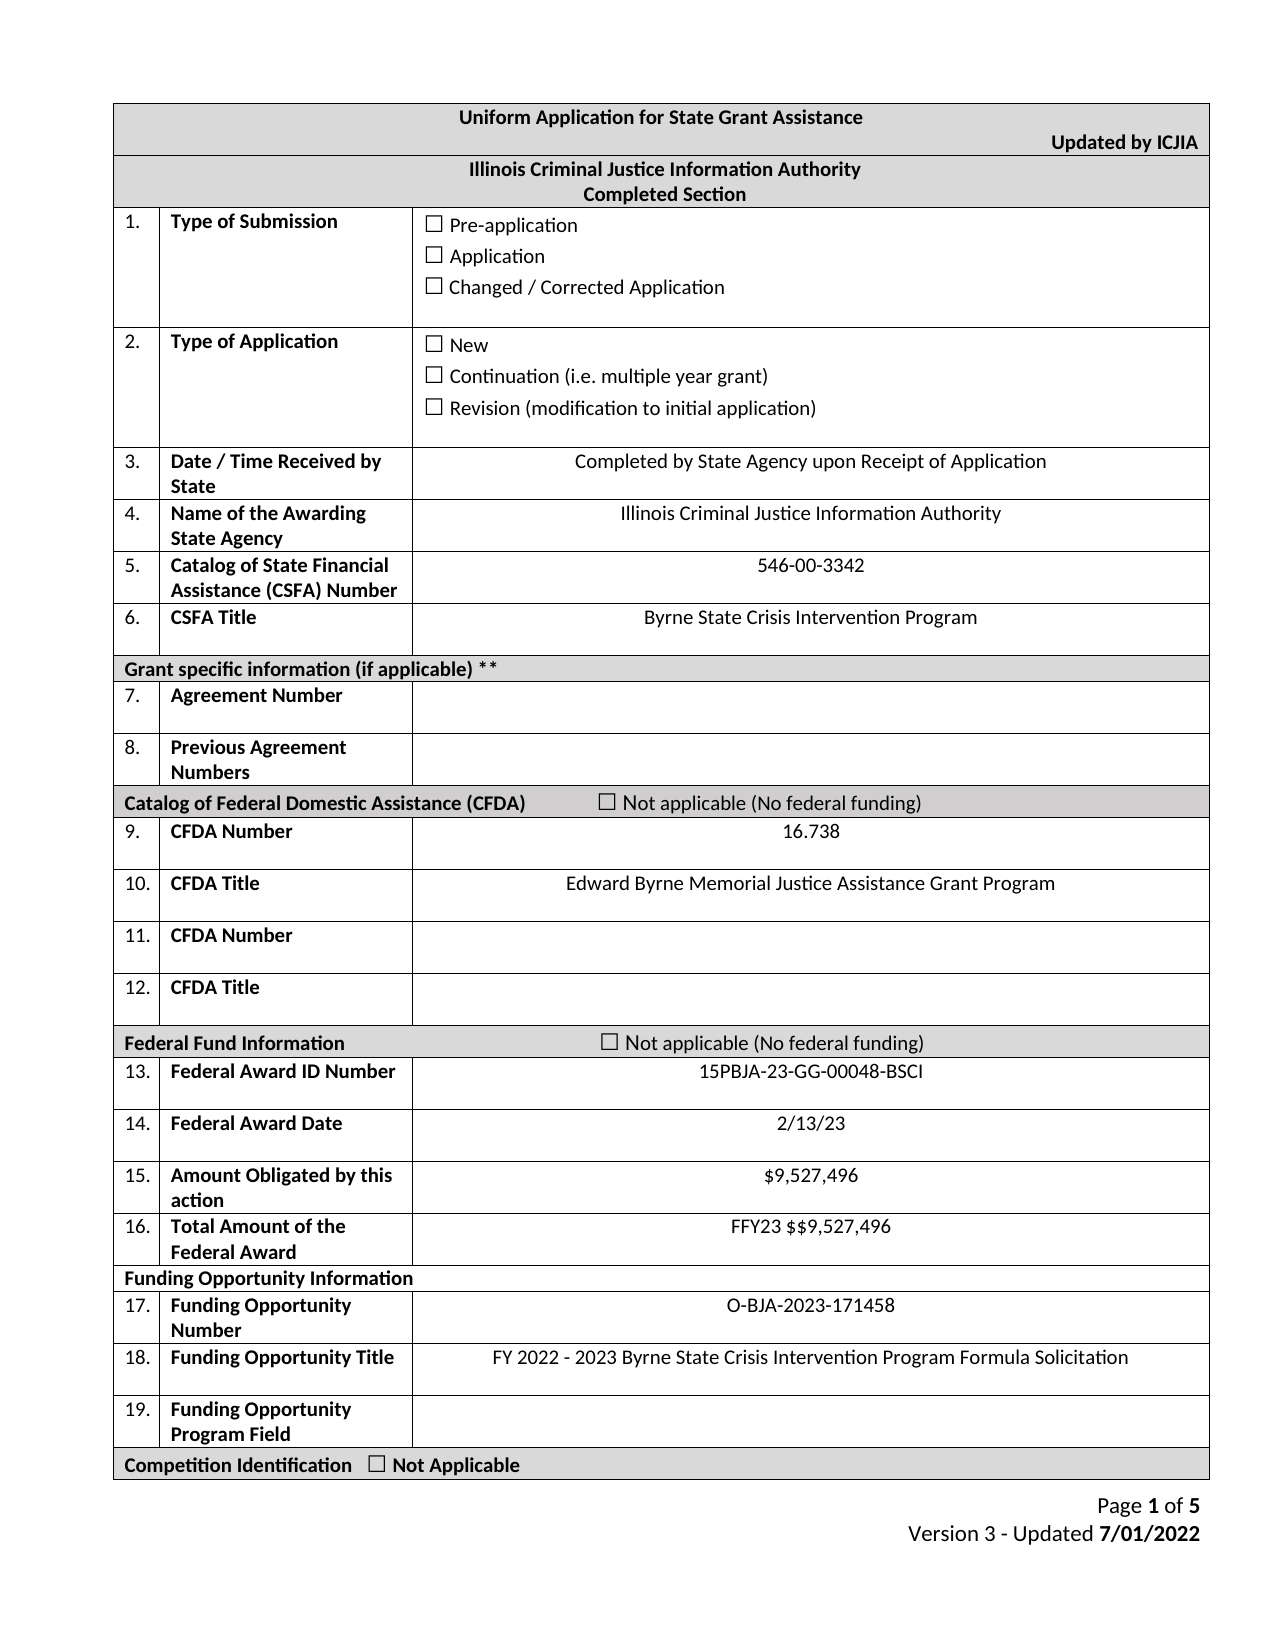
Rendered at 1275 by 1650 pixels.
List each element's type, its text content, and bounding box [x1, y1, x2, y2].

table_cell Illinois Criminal Justice Information Authority [413, 500, 1209, 551]
table_cell [114, 870, 159, 921]
table_cell $9,527,496 [413, 1162, 1209, 1213]
table_cell Catalog of Federal Domestic Assistance (CFDA) Not applicable (No federal funding) [114, 786, 1209, 817]
table_cell CFDA Title [160, 974, 412, 1025]
table_cell Byrne State Crisis Intervention Program [413, 604, 1209, 655]
table_cell CFDA Number [160, 922, 412, 973]
table_cell Total Amount of the Federal Award [160, 1214, 412, 1264]
table_cell [114, 448, 159, 499]
table_cell 546-00-3342 [413, 552, 1209, 603]
table_cell New Continuation (i.e. multiple year grant) Revision (modification to initial application) [413, 328, 1209, 447]
table_cell [114, 604, 159, 655]
table_cell CFDA Title [160, 870, 412, 921]
table_cell FFY23 $$9,527,496 [413, 1214, 1209, 1264]
table_cell [114, 1396, 159, 1447]
table_cell Competition Identification Not Applicable [114, 1448, 1209, 1479]
table_cell Federal Fund Information Not applicable (No federal funding) [114, 1026, 1209, 1057]
table_cell CFDA Number [160, 818, 412, 869]
table_cell [114, 1344, 159, 1395]
table_cell [114, 1162, 159, 1213]
table_cell Agreement Number [160, 682, 412, 733]
table_cell [413, 974, 1209, 1025]
table_cell [114, 1292, 159, 1343]
table_cell [114, 974, 159, 1025]
table_cell [114, 552, 159, 603]
table_cell O-BJA-2023-171458 [413, 1292, 1209, 1343]
table_cell [114, 818, 159, 869]
table_cell Federal Award Date [160, 1110, 412, 1161]
table_cell [114, 682, 159, 733]
table_cell Federal Award ID Number [160, 1058, 412, 1109]
table_cell CSFA Title [160, 604, 412, 655]
table_cell Name of the Awarding State Agency [160, 500, 412, 551]
table_cell [114, 1214, 159, 1264]
table_cell Amount Obligated by this action [160, 1162, 412, 1213]
table_cell FY 2022 - 2023 Byrne State Crisis Intervention Program Formula Solicitation [413, 1344, 1209, 1395]
table_cell [413, 922, 1209, 973]
table_cell [413, 734, 1209, 785]
table_cell [413, 1396, 1209, 1447]
table_cell Date / Time Received by State [160, 448, 412, 499]
table_cell 16.738 [413, 818, 1209, 869]
table_cell [114, 500, 159, 551]
table_cell [114, 1110, 159, 1161]
table_cell Previous Agreement Numbers [160, 734, 412, 785]
table_cell Funding Opportunity Information [114, 1266, 1209, 1291]
table_cell Edward Byrne Memorial Justice Assistance Grant Program [413, 870, 1209, 921]
table_cell 15PBJA-23-GG-00048-BSCI [413, 1058, 1209, 1109]
table_cell Type of Application [160, 328, 412, 447]
table_cell Pre-application Application Changed / Corrected Application [413, 208, 1209, 327]
table_cell Funding Opportunity Number [160, 1292, 412, 1343]
table_cell Illinois Criminal Justice Information Authority Completed Section [114, 156, 1209, 207]
table_cell Funding Opportunity Program Field [160, 1396, 412, 1447]
table_cell [114, 734, 159, 785]
table_cell Catalog of State Financial Assistance (CSFA) Number [160, 552, 412, 603]
table_cell [114, 922, 159, 973]
table_cell Funding Opportunity Title [160, 1344, 412, 1395]
table_cell 2/13/23 [413, 1110, 1209, 1161]
table_cell [114, 1058, 159, 1109]
table_cell [114, 208, 159, 327]
table_cell Grant specific information (if applicable) ** [114, 656, 1209, 681]
table_cell [413, 682, 1209, 733]
table_cell Completed by State Agency upon Receipt of Application [413, 448, 1209, 499]
table_header Uniform Application for State Grant Assistance Updated by ICJIA [114, 104, 1209, 155]
table_cell [114, 328, 159, 447]
table_cell Type of Submission [160, 208, 412, 327]
